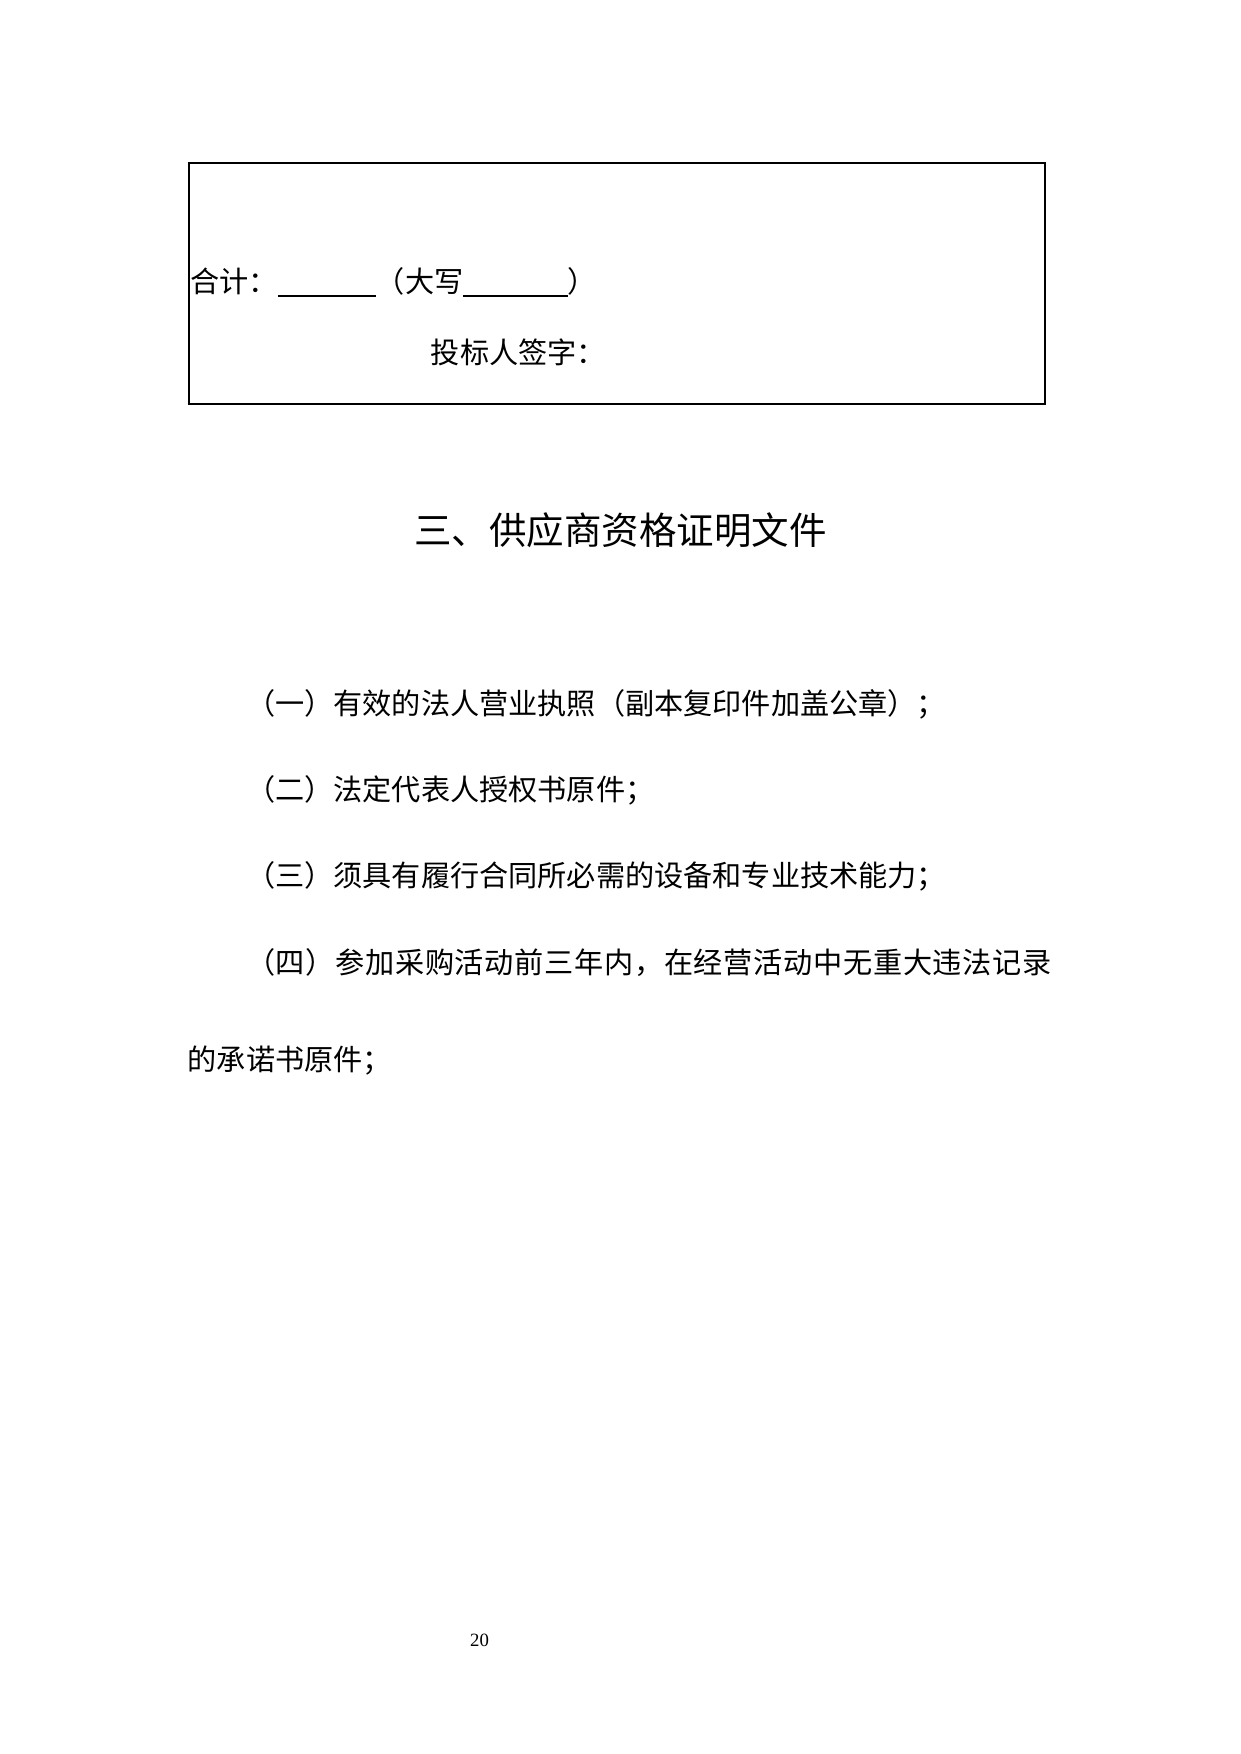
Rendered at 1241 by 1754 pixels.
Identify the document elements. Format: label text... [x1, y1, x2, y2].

text 三、供应商资格证明文件 [187, 496, 1053, 561]
text （四）参加采购活动前三年内，在经营活动中无重大违法记录的承诺书原件； [187, 928, 1053, 1090]
table_header 合计： （大写 ） 投标人签字： [190, 164, 1044, 403]
text （二）法定代表人授权书原件； [187, 756, 1053, 821]
text （三）须具有履行合同所必需的设备和专业技术能力； [187, 842, 1053, 907]
text （一）有效的法人营业执照（副本复印件加盖公章）； [187, 669, 1053, 734]
